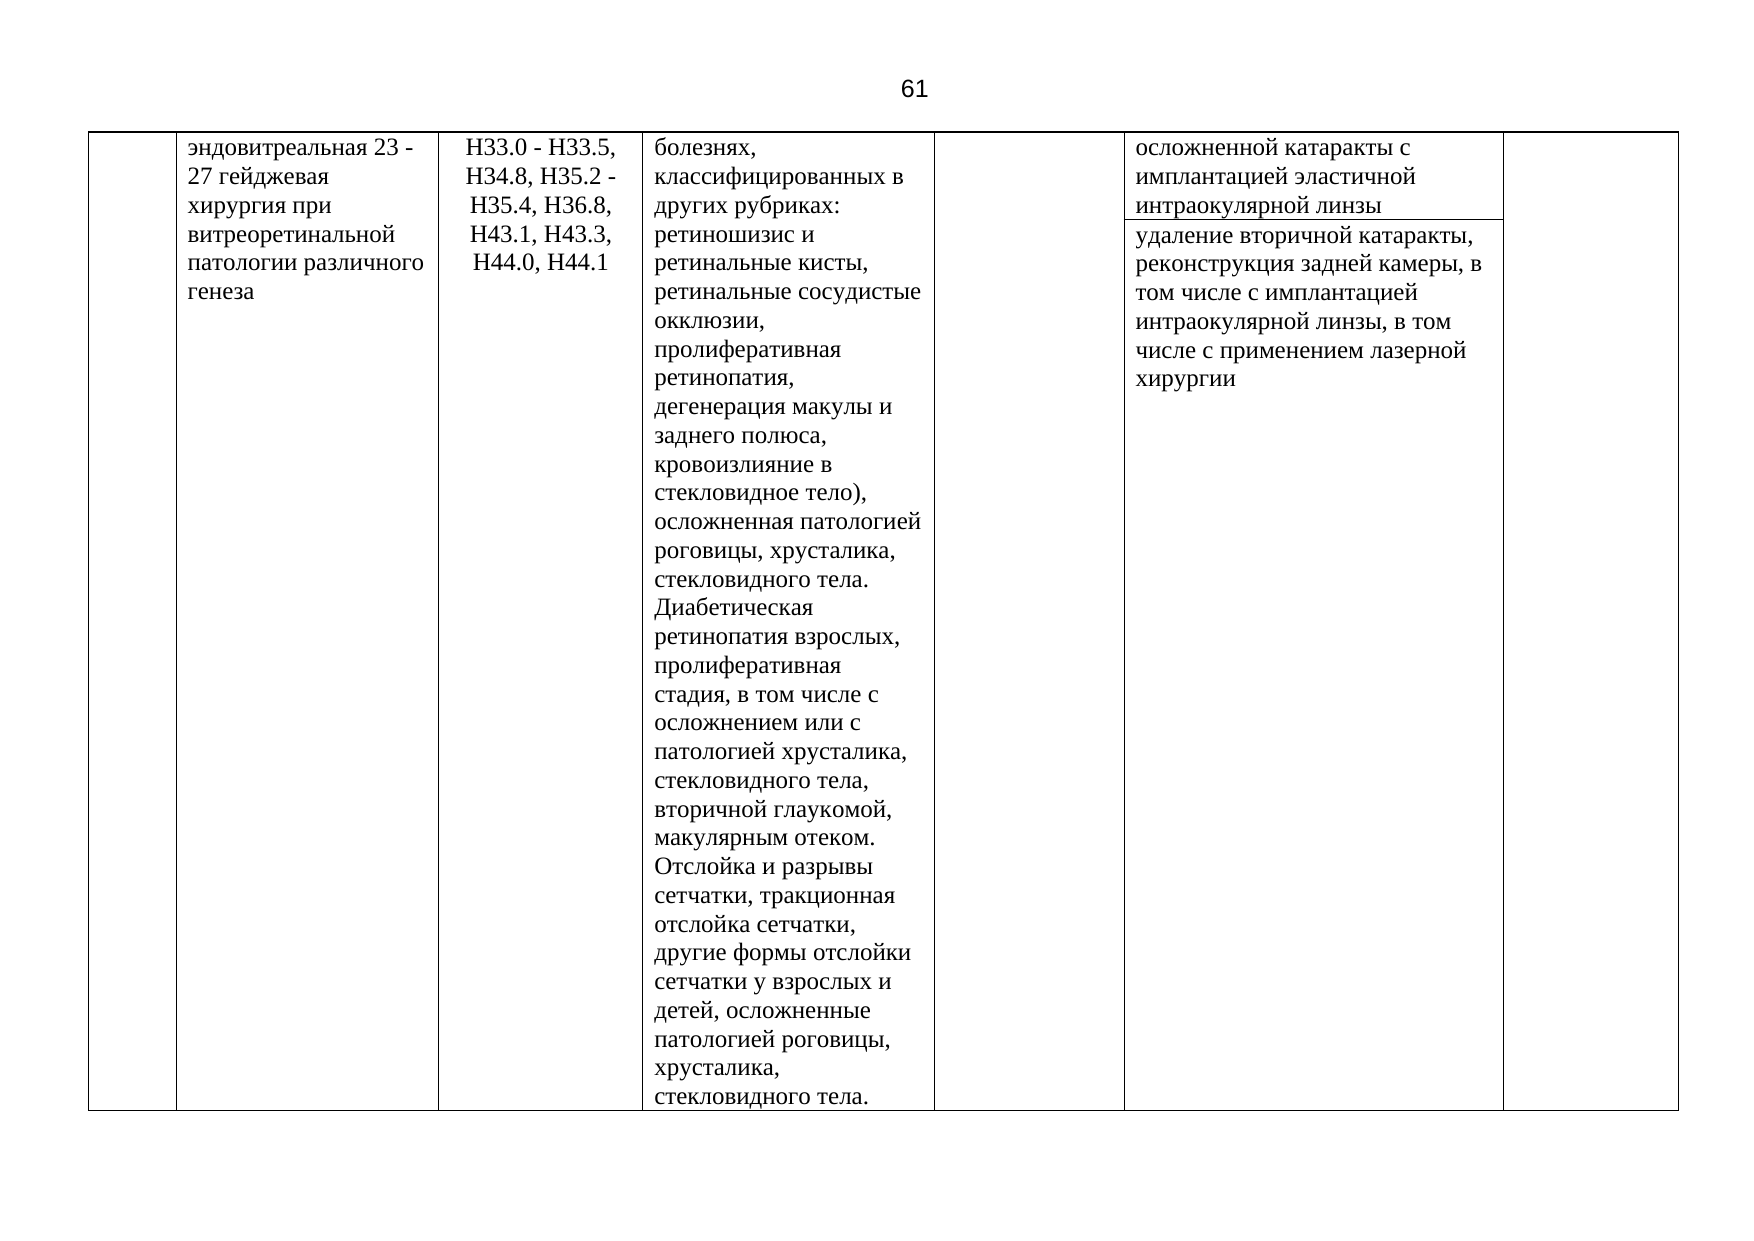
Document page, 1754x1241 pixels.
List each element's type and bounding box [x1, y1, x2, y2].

table_cell [1125, 220, 1503, 1110]
table_cell [1125, 133, 1503, 219]
